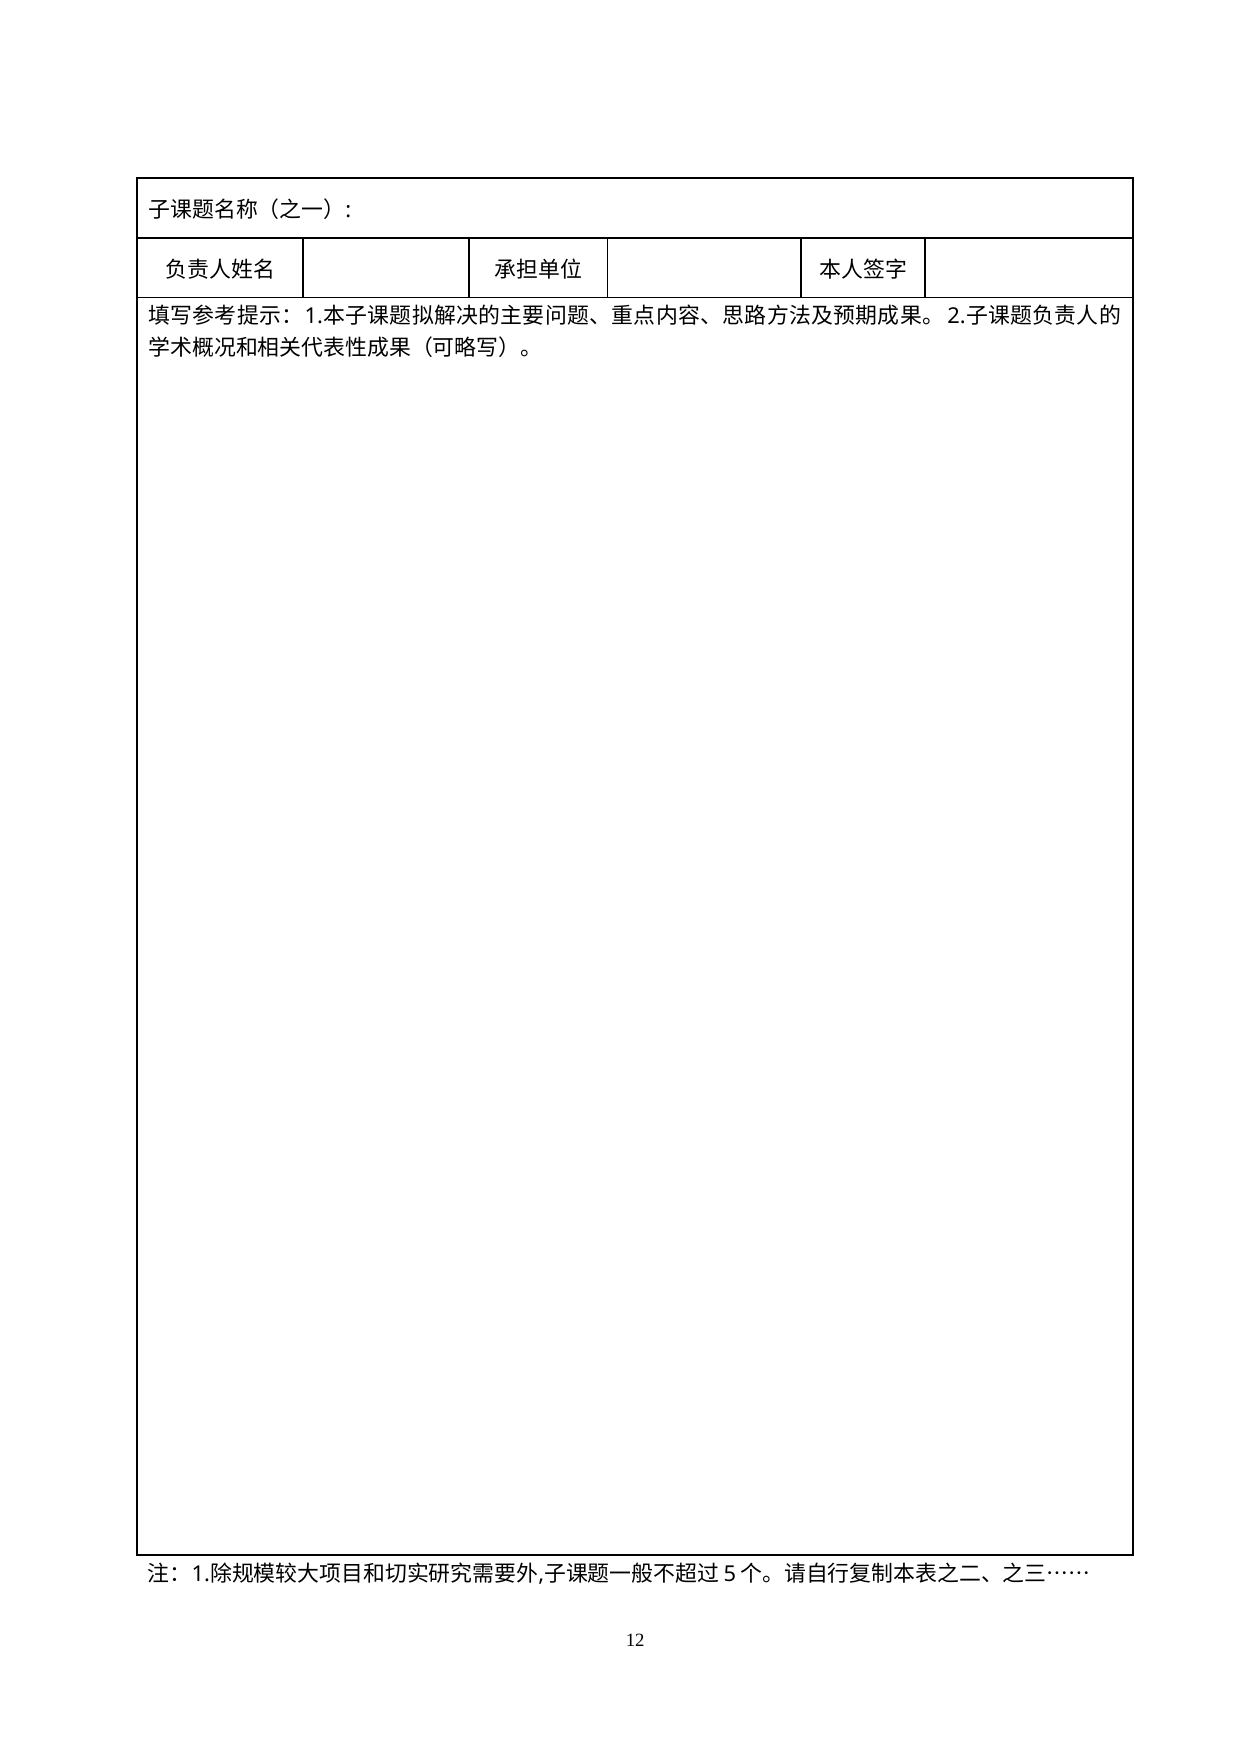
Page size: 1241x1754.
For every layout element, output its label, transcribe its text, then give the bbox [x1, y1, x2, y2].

table_cell 承担单位 [470, 239, 607, 297]
table_cell [926, 239, 1132, 297]
table_cell [304, 239, 468, 297]
table_cell 本人签字 [802, 239, 924, 297]
table_cell 填写参考提示：1.本子课题拟解决的主要问题、重点内容、思路方法及预期成果。2.子课题负责人的学术概况和相关代表性成果（可略写）。 [138, 298, 1132, 1553]
table_header 子课题名称（之一）: [138, 179, 1132, 237]
table_cell 负责人姓名 [138, 239, 302, 297]
text 注：1.除规模较大项目和切实研究需要外,子课题一般不超过5个。请自行复制本表之二、之三…… [148, 1556, 1122, 1587]
table_cell [608, 239, 800, 297]
